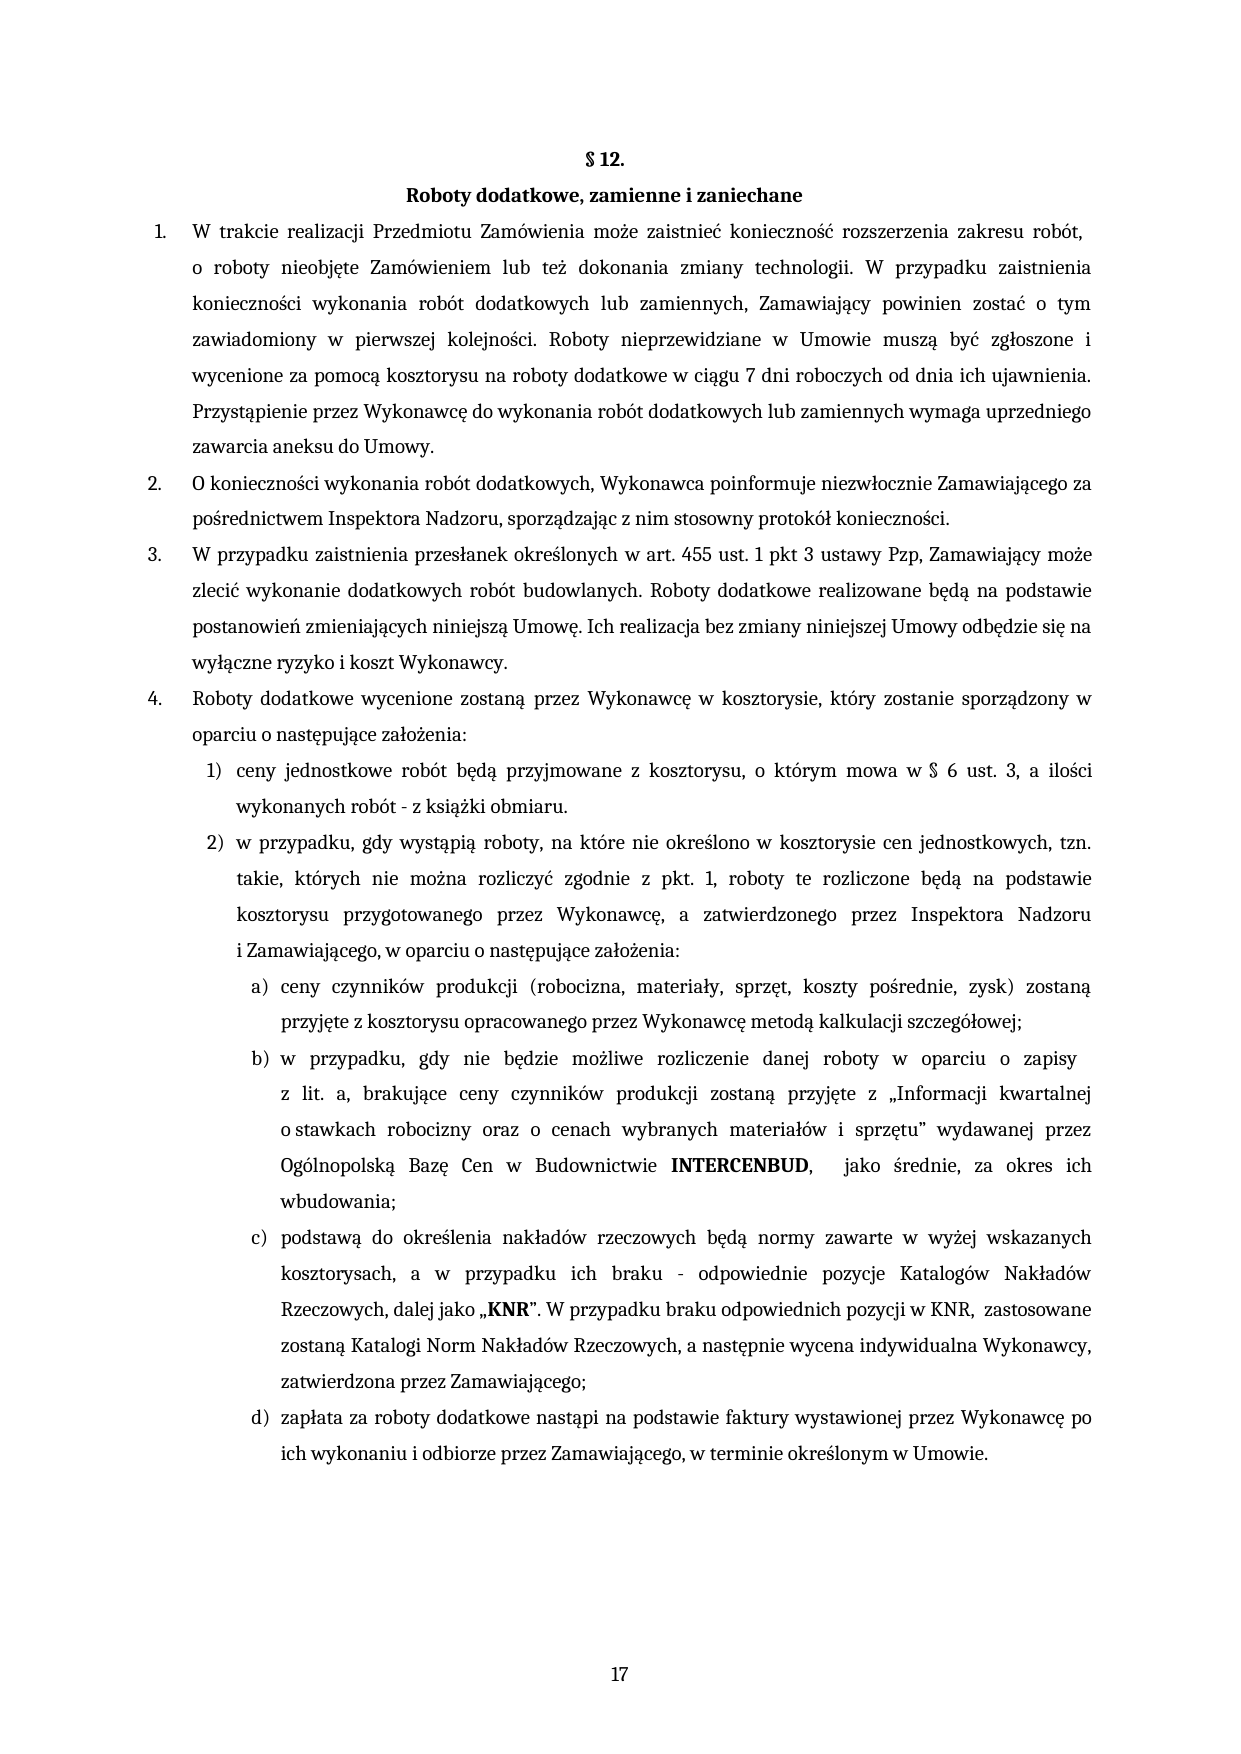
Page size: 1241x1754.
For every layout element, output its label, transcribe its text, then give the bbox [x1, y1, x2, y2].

list W trakcie realizacji Przedmiotu Zamówienia może zaistnieć konieczność rozszerzenia zakresu robót, o roboty nieobjęte Zamówieniem lub też dokonania zmiany technologii. W przypadku zaistnienia konieczności wykonania robót dodatkowych lub zamiennych, Zamawiający powinien zostać o tym zawiadomiony w pierwszej kolejności. Roboty nieprzewidziane w Umowie muszą być zgłoszone i wycenione za pomocą kosztorysu na roboty dodatkowe w ciągu 7 dni roboczych od dnia ich ujawnienia. Przystąpienie przez Wykonawcę do wykonania robót dodatkowych lub zamiennych wymaga uprzedniego zawarcia aneksu do Umowy. [154, 219, 1092, 459]
list podstawą do określenia nakładów rzeczowych będą normy zawarte w wyżej wskazanych kosztorysach, a w przypadku ich braku - odpowiednie pozycje Katalogów Nakładów Rzeczowych, dalej jako „KNR”. W przypadku braku odpowiednich pozycji w KNR, zastosowane zostaną Katalogi Norm Nakładów Rzeczowych, a następnie wycena indywidualna Wykonawcy, zatwierdzona przez Zamawiającego; [251, 1226, 1092, 1393]
list ceny czynników produkcji (robocizna, materiały, sprzęt, koszty pośrednie, zysk) zostaną przyjęte z kosztorysu opracowanego przez Wykonawcę metodą kalkulacji szczegółowej; [251, 974, 1092, 1034]
list w przypadku, gdy wystąpią roboty, na które nie określono w kosztorysie cen jednostkowych, tzn. takie, których nie można rozliczyć zgodnie z pkt. 1, roboty te rozliczone będą na podstawie kosztorysu przygotowanego przez Wykonawcę, a zatwierdzonego przez Inspektora Nadzoru i Zamawiającego, w oparciu o następujące założenia: [207, 831, 1092, 962]
list O konieczności wykonania robót dodatkowych, Wykonawca poinformuje niezwłocznie Zamawiającego za pośrednictwem Inspektora Nadzoru, sporządzając z nim stosowny protokół konieczności. [148, 471, 1092, 531]
list Roboty dodatkowe wycenione zostaną przez Wykonawcę w kosztorysie, który zostanie sporządzony w oparciu o następujące założenia: [148, 687, 1092, 747]
list W przypadku zaistnienia przesłanek określonych w art. 455 ust. 1 pkt 3 ustawy Pzp, Zamawiający może zlecić wykonanie dodatkowych robót budowlanych. Roboty dodatkowe realizowane będą na podstawie postanowień zmieniających niniejszą Umowę. Ich realizacja bez zmiany niniejszej Umowy odbędzie się na wyłączne ryzyko i koszt Wykonawcy. [148, 543, 1092, 675]
list w przypadku, gdy nie będzie możliwe rozliczenie danej roboty w oparciu o zapisy z lit. a, brakujące ceny czynników produkcji zostaną przyjęte z „Informacji kwartalnej o stawkach robocizny oraz o cenach wybranych materiałów i sprzętu” wydawanej przez Ogólnopolską Bazę Cen w Budownictwie INTERCENBUD, jako średnie, za okres ich wbudowania; [251, 1046, 1092, 1214]
list zapłata za roboty dodatkowe nastąpi na podstawie faktury wystawionej przez Wykonawcę po ich wykonaniu i odbiorze przez Zamawiającego, w terminie określonym w Umowie. [251, 1406, 1092, 1465]
subtitle Roboty dodatkowe, zamienne i zaniechane [116, 184, 1092, 208]
list ceny jednostkowe robót będą przyjmowane z kosztorysu, o którym mowa w § 6 ust. 3, a ilości wykonanych robót - z książki obmiaru. [207, 759, 1092, 818]
subtitle § 12. [116, 148, 1092, 172]
